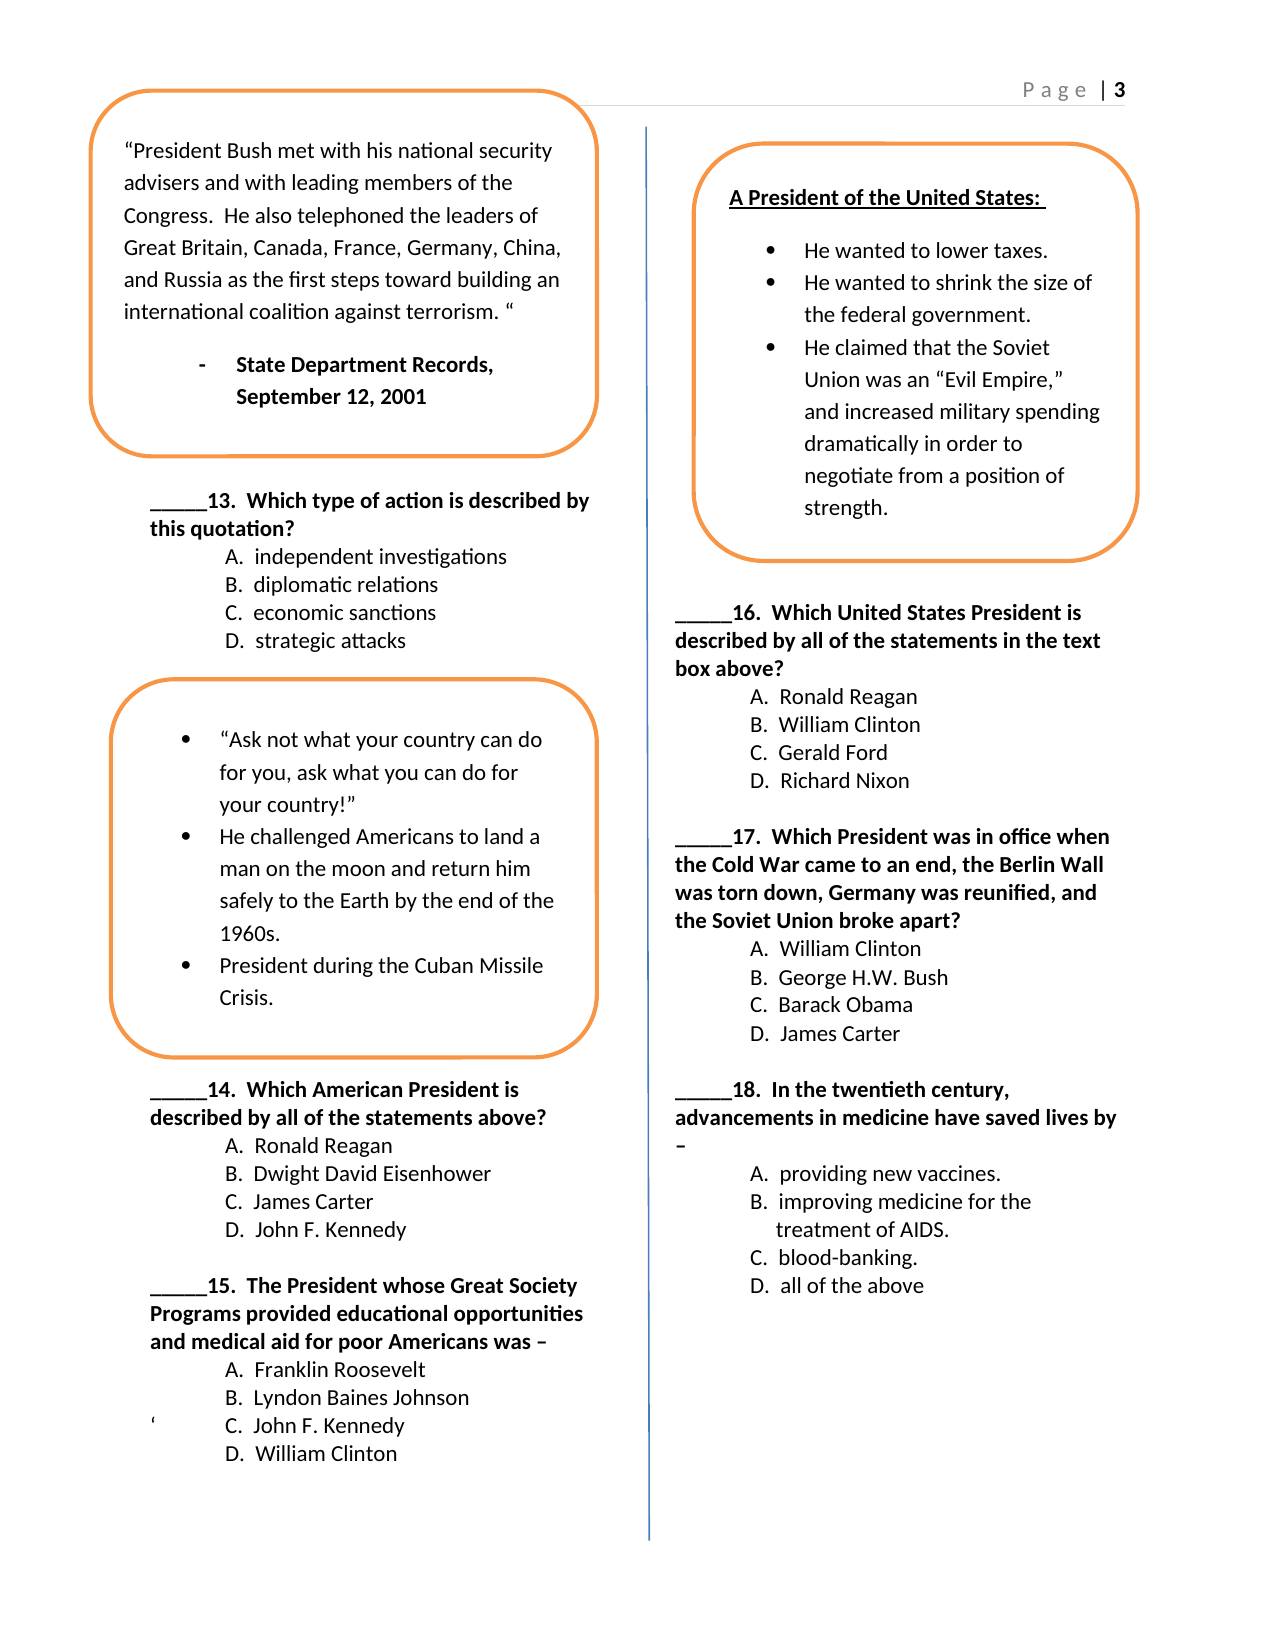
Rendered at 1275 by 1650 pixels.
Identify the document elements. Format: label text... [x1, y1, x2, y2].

text D. Richard Nixon [675, 766, 1125, 794]
text treatment of AIDS. [675, 1215, 1125, 1243]
text C. Barack Obama [675, 991, 1125, 1019]
text B. diplomatic relations [150, 570, 600, 598]
text D. strategic attacks [150, 626, 600, 654]
text _____18. In the twentieth century, advancements in medicine have saved lives by – [675, 1075, 1125, 1159]
text A. Franklin Roosevelt [150, 1355, 600, 1383]
text _____17. Which President was in office when the Cold War came to an end, the Berlin Wall was torn down, Germany was reunified, and the Soviet Union broke apart? [675, 822, 1125, 934]
text A. Ronald Reagan [150, 1131, 600, 1159]
text C. James Carter [150, 1187, 600, 1215]
text D. William Clinton [150, 1439, 600, 1467]
text ‘ C. John F. Kennedy [150, 1411, 600, 1439]
text _____14. Which American President is described by all of the statements above? [150, 1075, 600, 1131]
text A. Ronald Reagan [675, 682, 1125, 710]
text C. blood-banking. [675, 1243, 1125, 1271]
text B. Dwight David Eisenhower [150, 1159, 600, 1187]
text _____15. The President whose Great Society Programs provided educational opportunities and medical aid for poor Americans was – [150, 1271, 600, 1355]
text C. economic sanctions [150, 598, 600, 626]
text B. William Clinton [675, 710, 1125, 738]
text B. George H.W. Bush [675, 963, 1125, 991]
text D. all of the above [675, 1271, 1125, 1299]
text C. Gerald Ford [675, 738, 1125, 766]
text D. John F. Kennedy [150, 1215, 600, 1243]
text _____13. Which type of action is described by this quotation? [150, 486, 600, 542]
text B. Lyndon Baines Johnson [150, 1383, 600, 1411]
text A. William Clinton [675, 934, 1125, 963]
text B. improving medicine for the [675, 1187, 1125, 1215]
text D. James Carter [675, 1019, 1125, 1047]
text _____16. Which United States President is described by all of the statements in the text box above? [675, 598, 1125, 682]
text A. independent investigations [150, 542, 600, 570]
text A. providing new vaccines. [675, 1159, 1125, 1187]
